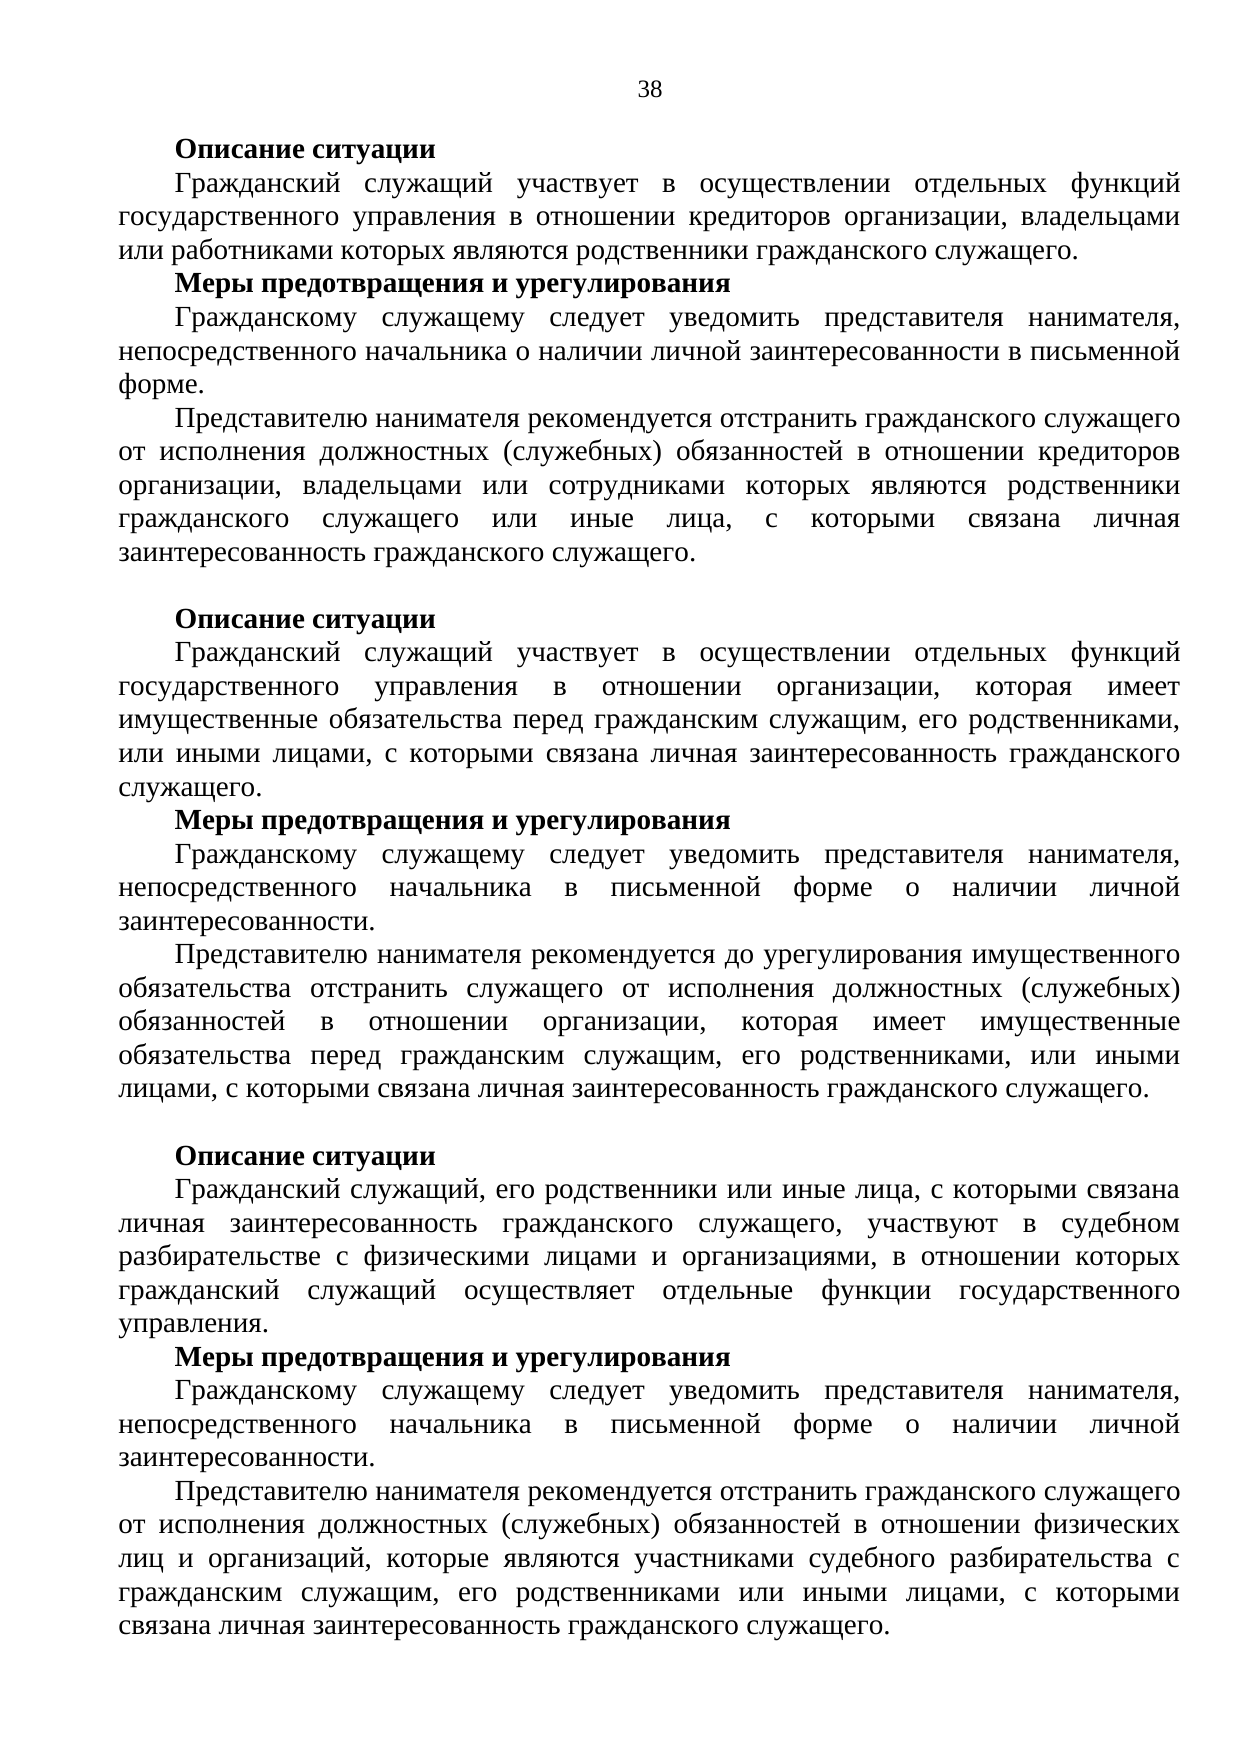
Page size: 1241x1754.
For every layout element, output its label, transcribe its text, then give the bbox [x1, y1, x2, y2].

text Представителю нанимателя рекомендуется отстранить гражданского служащего от исполнения должностных (служебных) обязанностей в отношении кредиторов организации, владельцами или сотрудниками которых являются родственники гражданского служащего или иные лица, с которыми связана личная заинтересованность гражданского служащего. [118, 400, 1181, 567]
text Описание ситуации [118, 1138, 1181, 1171]
text Меры предотвращения и урегулирования [118, 266, 1181, 299]
text Гражданский служащий участвует в осуществлении отдельных функций государственного управления в отношении кредиторов организации, владельцами или работниками которых являются родственники гражданского служащего. [118, 165, 1181, 266]
text Гражданскому служащему следует уведомить представителя нанимателя, непосредственного начальника в письменной форме о наличии личной заинтересованности. [118, 1372, 1181, 1473]
text Гражданскому служащему следует уведомить представителя нанимателя, непосредственного начальника в письменной форме о наличии личной заинтересованности. [118, 836, 1181, 936]
text Меры предотвращения и урегулирования [118, 802, 1181, 836]
text Меры предотвращения и урегулирования [118, 1339, 1181, 1372]
text Гражданский служащий, его родственники или иные лица, с которыми связана личная заинтересованность гражданского служащего, участвуют в судебном разбирательстве с физическими лицами и организациями, в отношении которых гражданский служащий осуществляет отдельные функции государственного управления. [118, 1171, 1181, 1339]
text Представителю нанимателя рекомендуется до урегулирования имущественного обязательства отстранить служащего от исполнения должностных (служебных) обязанностей в отношении организации, которая имеет имущественные обязательства перед гражданским служащим, его родственниками, или иными лицами, с которыми связана личная заинтересованность гражданского служащего. [118, 936, 1181, 1104]
text Представителю нанимателя рекомендуется отстранить гражданского служащего от исполнения должностных (служебных) обязанностей в отношении физических лиц и организаций, которые являются участниками судебного разбирательства с гражданским служащим, его родственниками или иными лицами, с которыми связана личная заинтересованность гражданского служащего. [118, 1473, 1181, 1641]
text Описание ситуации [118, 601, 1181, 634]
text Описание ситуации [118, 131, 1181, 165]
text Гражданскому служащему следует уведомить представителя нанимателя, непосредственного начальника о наличии личной заинтересованности в письменной форме. [118, 299, 1181, 400]
text Гражданский служащий участвует в осуществлении отдельных функций государственного управления в отношении организации, которая имеет имущественные обязательства перед гражданским служащим, его родственниками, или иными лицами, с которыми связана личная заинтересованность гражданского служащего. [118, 634, 1181, 802]
